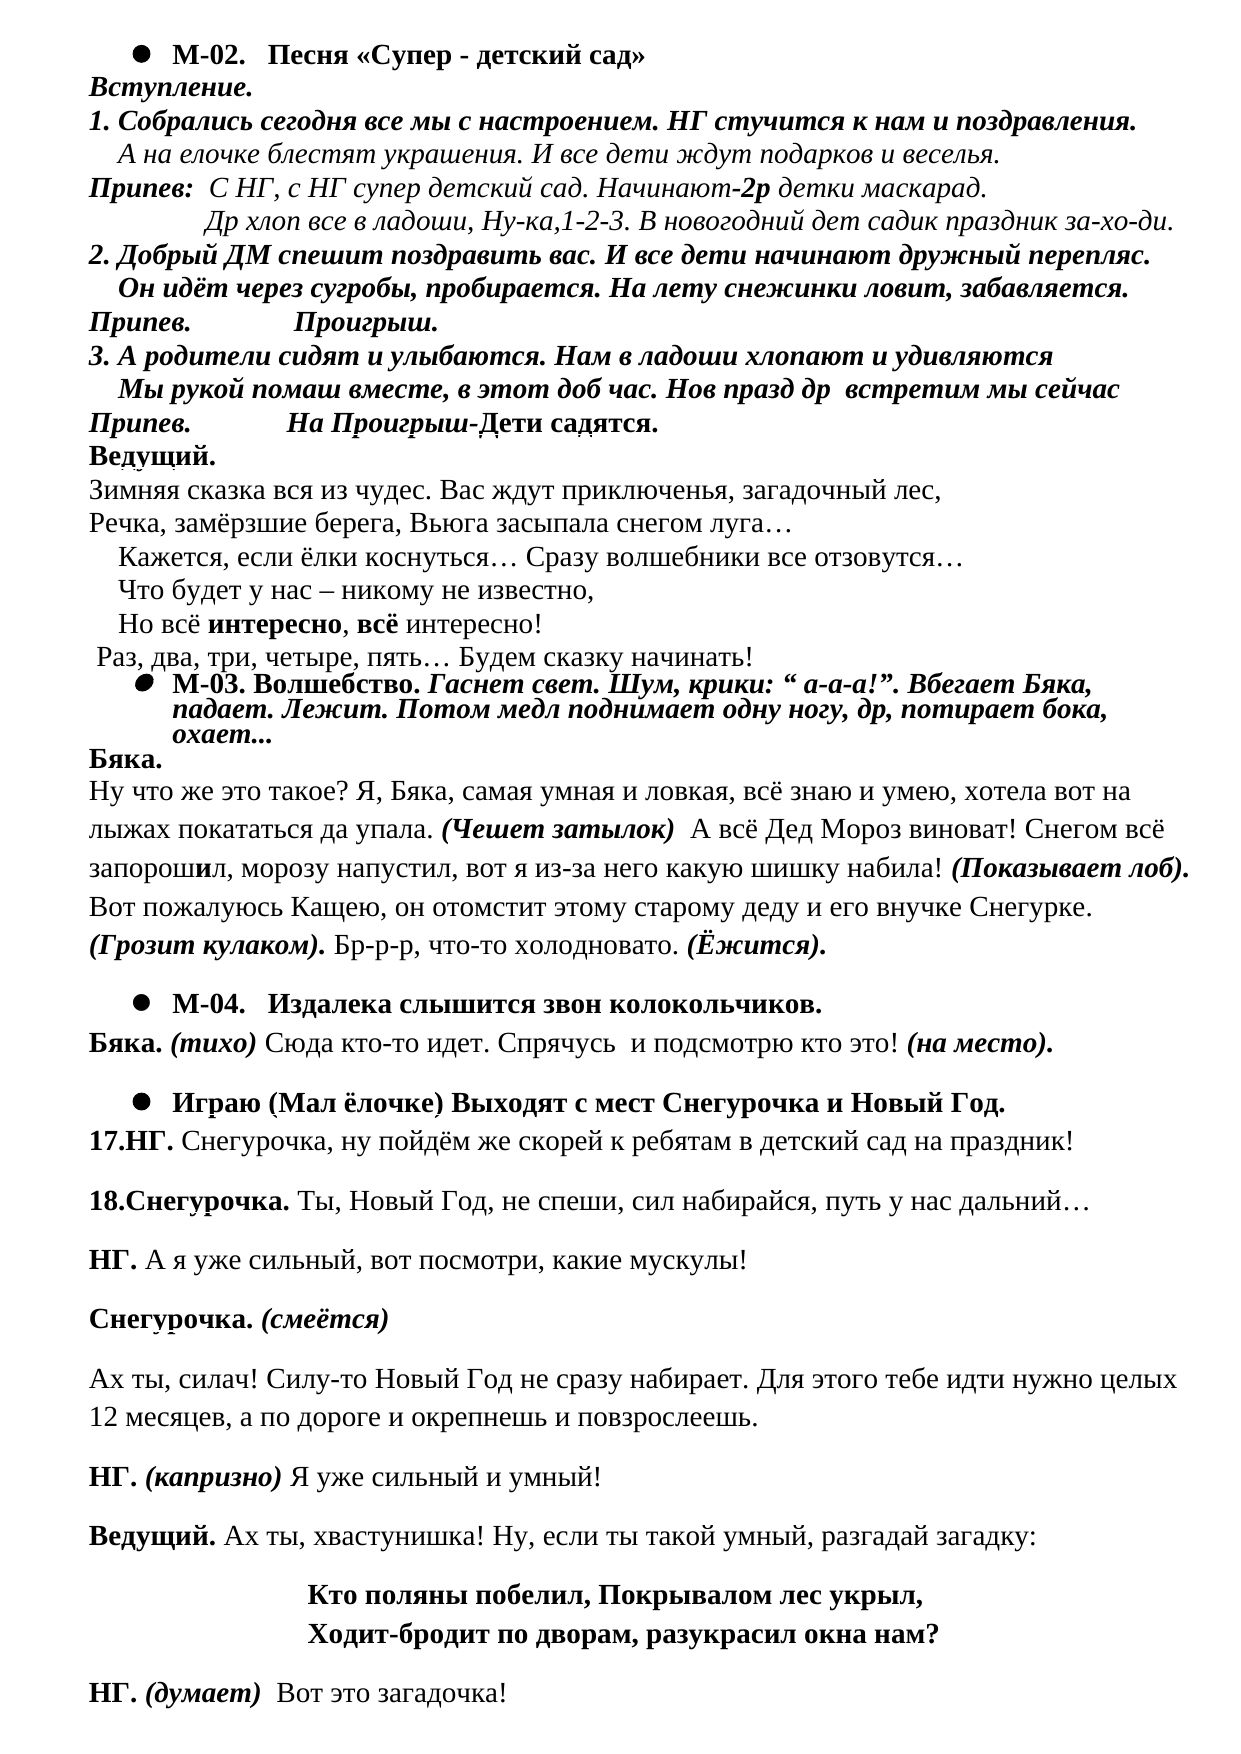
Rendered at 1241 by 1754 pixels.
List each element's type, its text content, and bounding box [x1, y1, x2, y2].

list Играю (Мал ёлочке) Выходят с мест Снегурочка и Новый Год. [130, 1085, 1196, 1118]
text Мы рукой помаш вместе, в этот доб час. Нов празд др встретим мы сейчас [89, 371, 1196, 405]
text Др хлоп все в ладоши, Ну-ка,1-2-3. В новогодний дет садик праздник за-хо-ди. [89, 203, 1196, 237]
text Зимняя сказка вся из чудес. Вас ждут приключенья, загадочный лес, Речка, замёрзшие берега, Вьюга засыпала снегом луга… Кажется, если ёлки коснуться… Сразу волшебники все отзовутся… Что будет у нас – никому не известно, [89, 472, 1196, 606]
text А на елочке блестят украшения. И все дети ждут подарков и веселья. [89, 136, 1196, 170]
list М-03. Волшебство. Гаснет свет. Шум, крики: “ а-а-а!”. Вбегает Бяка, падает. Лежит. Потом медл поднимает одну ногу, др, потирает бока, охает... [130, 673, 1196, 748]
text Припев. Проигрыш. [89, 304, 1196, 338]
list М-04. Издалека слышится звон колокольчиков. [130, 987, 1196, 1020]
text Ведущий. [89, 438, 1196, 472]
text 3. А родители сидят и улыбаются. Нам в ладоши хлопают и удивляются [89, 338, 1196, 371]
text 2. Добрый ДМ спешит поздравить вас. И все дети начинают дружный перепляс. [89, 237, 1196, 271]
text 1. Собрались сегодня все мы с настроением. НГ стучится к нам и поздравления. [89, 103, 1196, 136]
text Бяка. [89, 748, 1196, 773]
text Он идёт через сугробы, пробирается. На лету снежинки ловит, забавляется. [89, 271, 1196, 304]
list М-02. Песня «Супер - детский сад» [130, 44, 1196, 69]
text Но всё интересно, всё интересно! Раз, два, три, четыре, пять… Будем сказку начинать! [89, 606, 1196, 673]
text Вступление. [89, 69, 1196, 103]
text Припев. На Проигрыш-Дети садятся. [89, 405, 1196, 438]
text Припев: С НГ, с НГ супер детский сад. Начинают-2р детки маскарад. [89, 170, 1196, 203]
